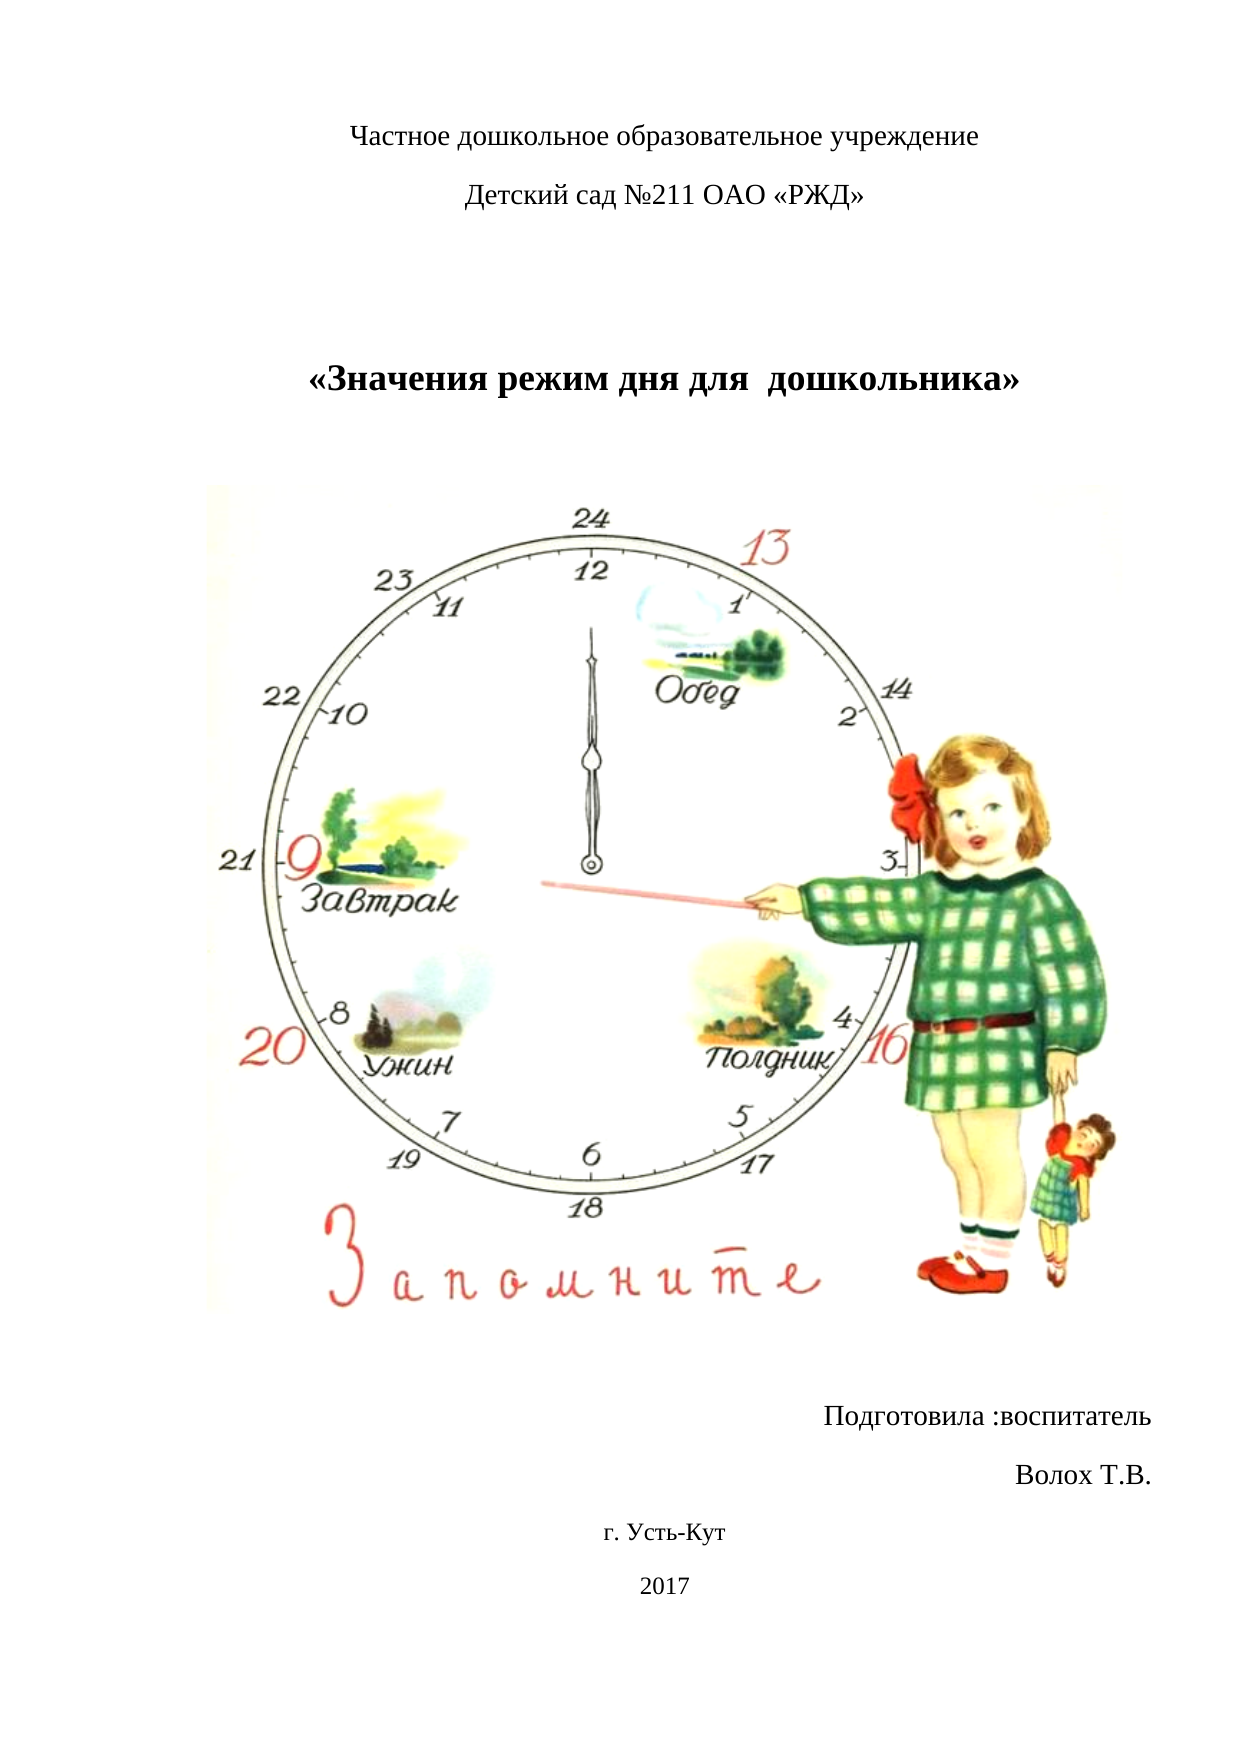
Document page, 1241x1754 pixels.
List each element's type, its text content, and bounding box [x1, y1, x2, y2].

text Частное дошкольное образовательное учреждение [177, 118, 1152, 152]
text Подготовила :воспитатель [177, 1398, 1152, 1432]
text 2017 [177, 1571, 1152, 1599]
picture [206, 485, 1123, 1314]
text Детский сад №211 ОАО «РЖД» [177, 177, 1152, 211]
text «Значения режим дня для дошкольника» [177, 356, 1152, 399]
text Волох Т.В. [177, 1457, 1152, 1491]
text г. Усть-Кут [177, 1517, 1152, 1546]
